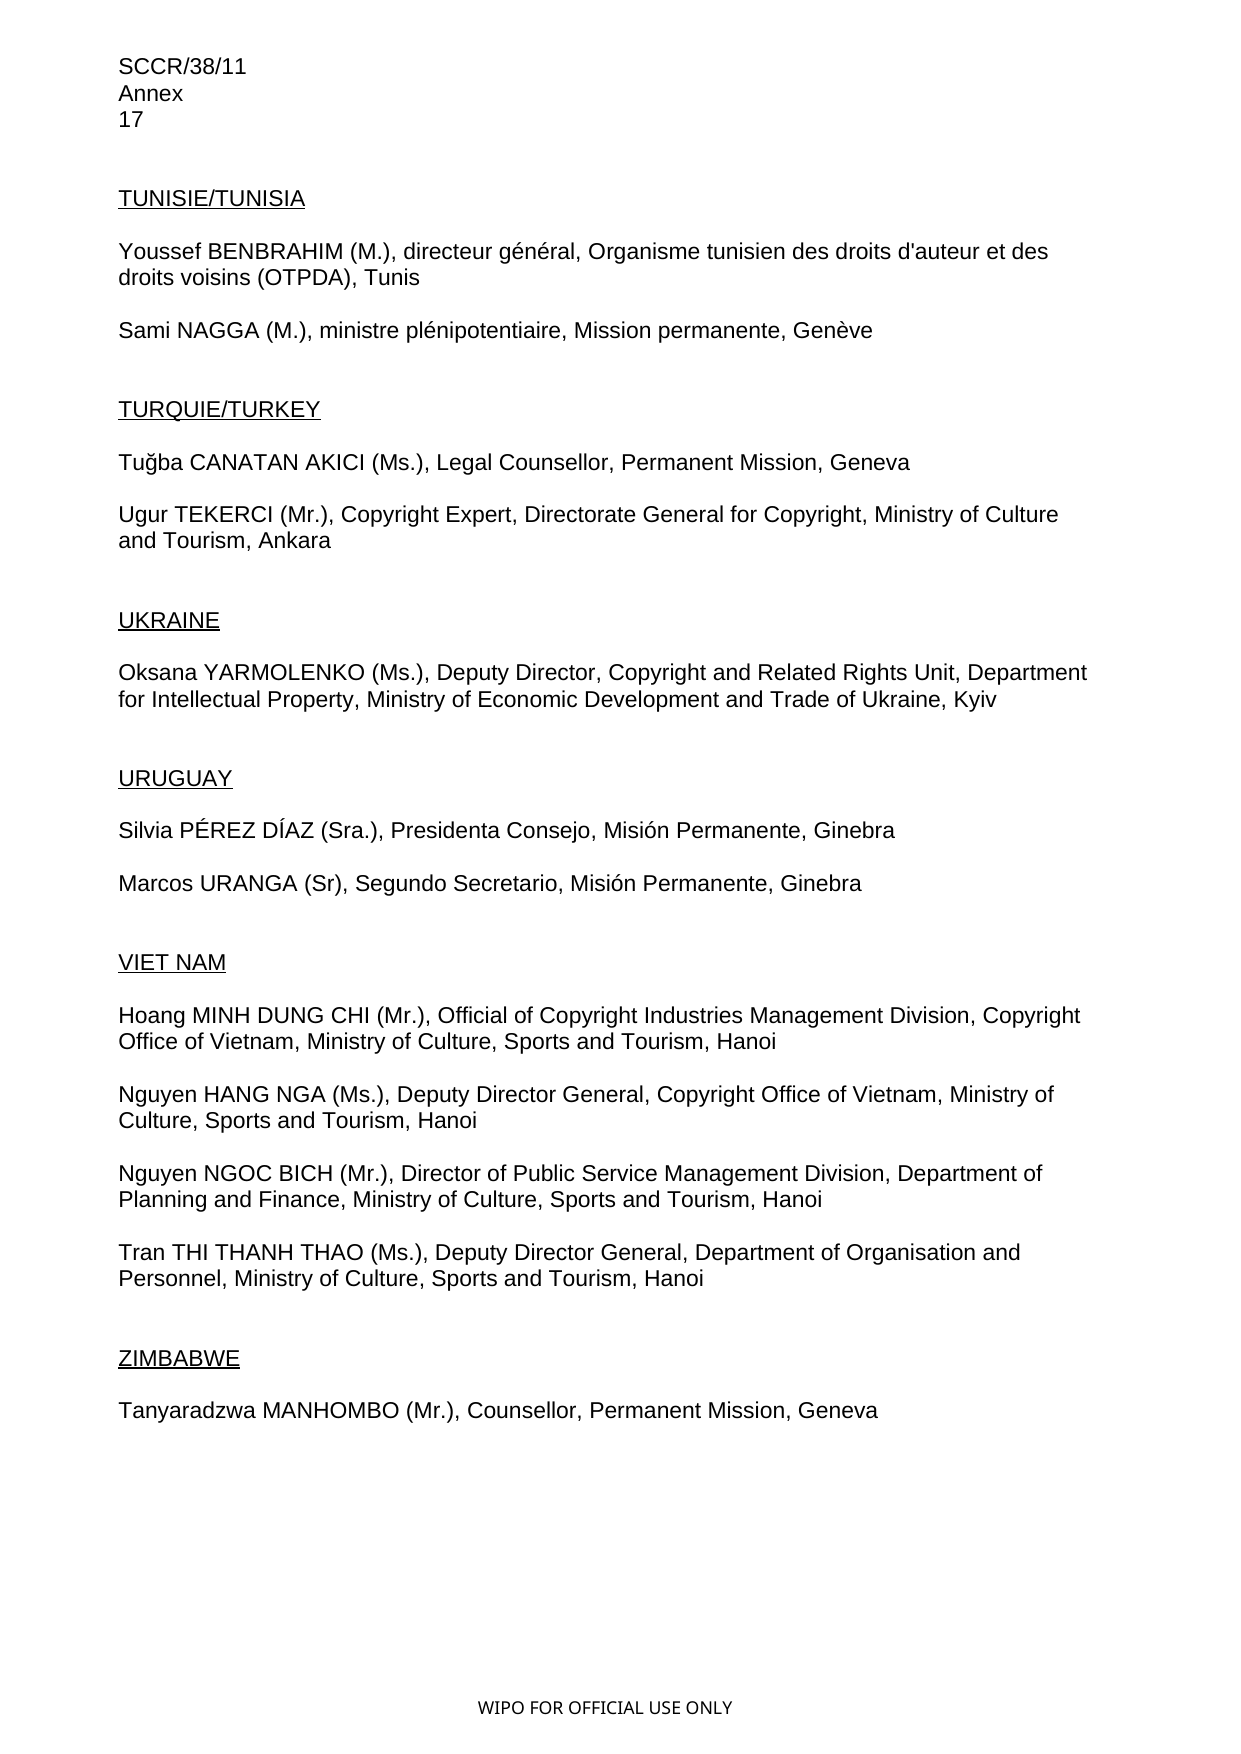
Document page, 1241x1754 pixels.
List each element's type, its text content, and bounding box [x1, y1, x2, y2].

text Tanyaradzwa MANHOMBO (Mr.), Counsellor, Permanent Mission, Geneva [118, 1397, 1092, 1423]
text Hoang MINH DUNG CHI (Mr.), Official of Copyright Industries Management Division, Copyright Office of Vietnam, Ministry of Culture, Sports and Tourism, Hanoi [118, 1002, 1092, 1054]
text TUNISIE/TUNISIA [118, 185, 1092, 211]
text Marcos URANGA (Sr), Segundo Secretario, Misión Permanente, Ginebra [118, 870, 1092, 896]
text TURQUIE/TURKEY [118, 396, 1092, 422]
text Sami NAGGA (M.), ministre plénipotentiaire, Mission permanente, Genève [118, 317, 1092, 343]
text Silvia PÉREZ DÍAZ (Sra.), Presidenta Consejo, Misión Permanente, Ginebra [118, 817, 1092, 844]
text Youssef BENBRAHIM (M.), directeur général, Organisme tunisien des droits d'auteur et des droits voisins (OTPDA), Tunis [118, 238, 1092, 290]
text Nguyen NGOC BICH (Mr.), Director of Public Service Management Division, Department of Planning and Finance, Ministry of Culture, Sports and Tourism, Hanoi [118, 1160, 1092, 1213]
text Ugur TEKERCI (Mr.), Copyright Expert, Directorate General for Copyright, Ministry of Culture and Tourism, Ankara [118, 501, 1092, 554]
text URUGUAY [118, 765, 1092, 791]
text VIET NAM [118, 949, 1092, 976]
text Nguyen HANG NGA (Ms.), Deputy Director General, Copyright Office of Vietnam, Ministry of Culture, Sports and Tourism, Hanoi [118, 1081, 1092, 1134]
text Tran THI THANH THAO (Ms.), Deputy Director General, Department of Organisation and Personnel, Ministry of Culture, Sports and Tourism, Hanoi [118, 1239, 1092, 1292]
text UKRAINE [118, 607, 1092, 633]
text Oksana YARMOLENKO (Ms.), Deputy Director, Copyright and Related Rights Unit, Department for Intellectual Property, Ministry of Economic Development and Trade of Ukraine, Kyiv [118, 659, 1092, 712]
text ZIMBABWE [118, 1344, 1092, 1371]
text Tuğba CANATAN AKICI (Ms.), Legal Counsellor, Permanent Mission, Geneva [118, 448, 1092, 475]
